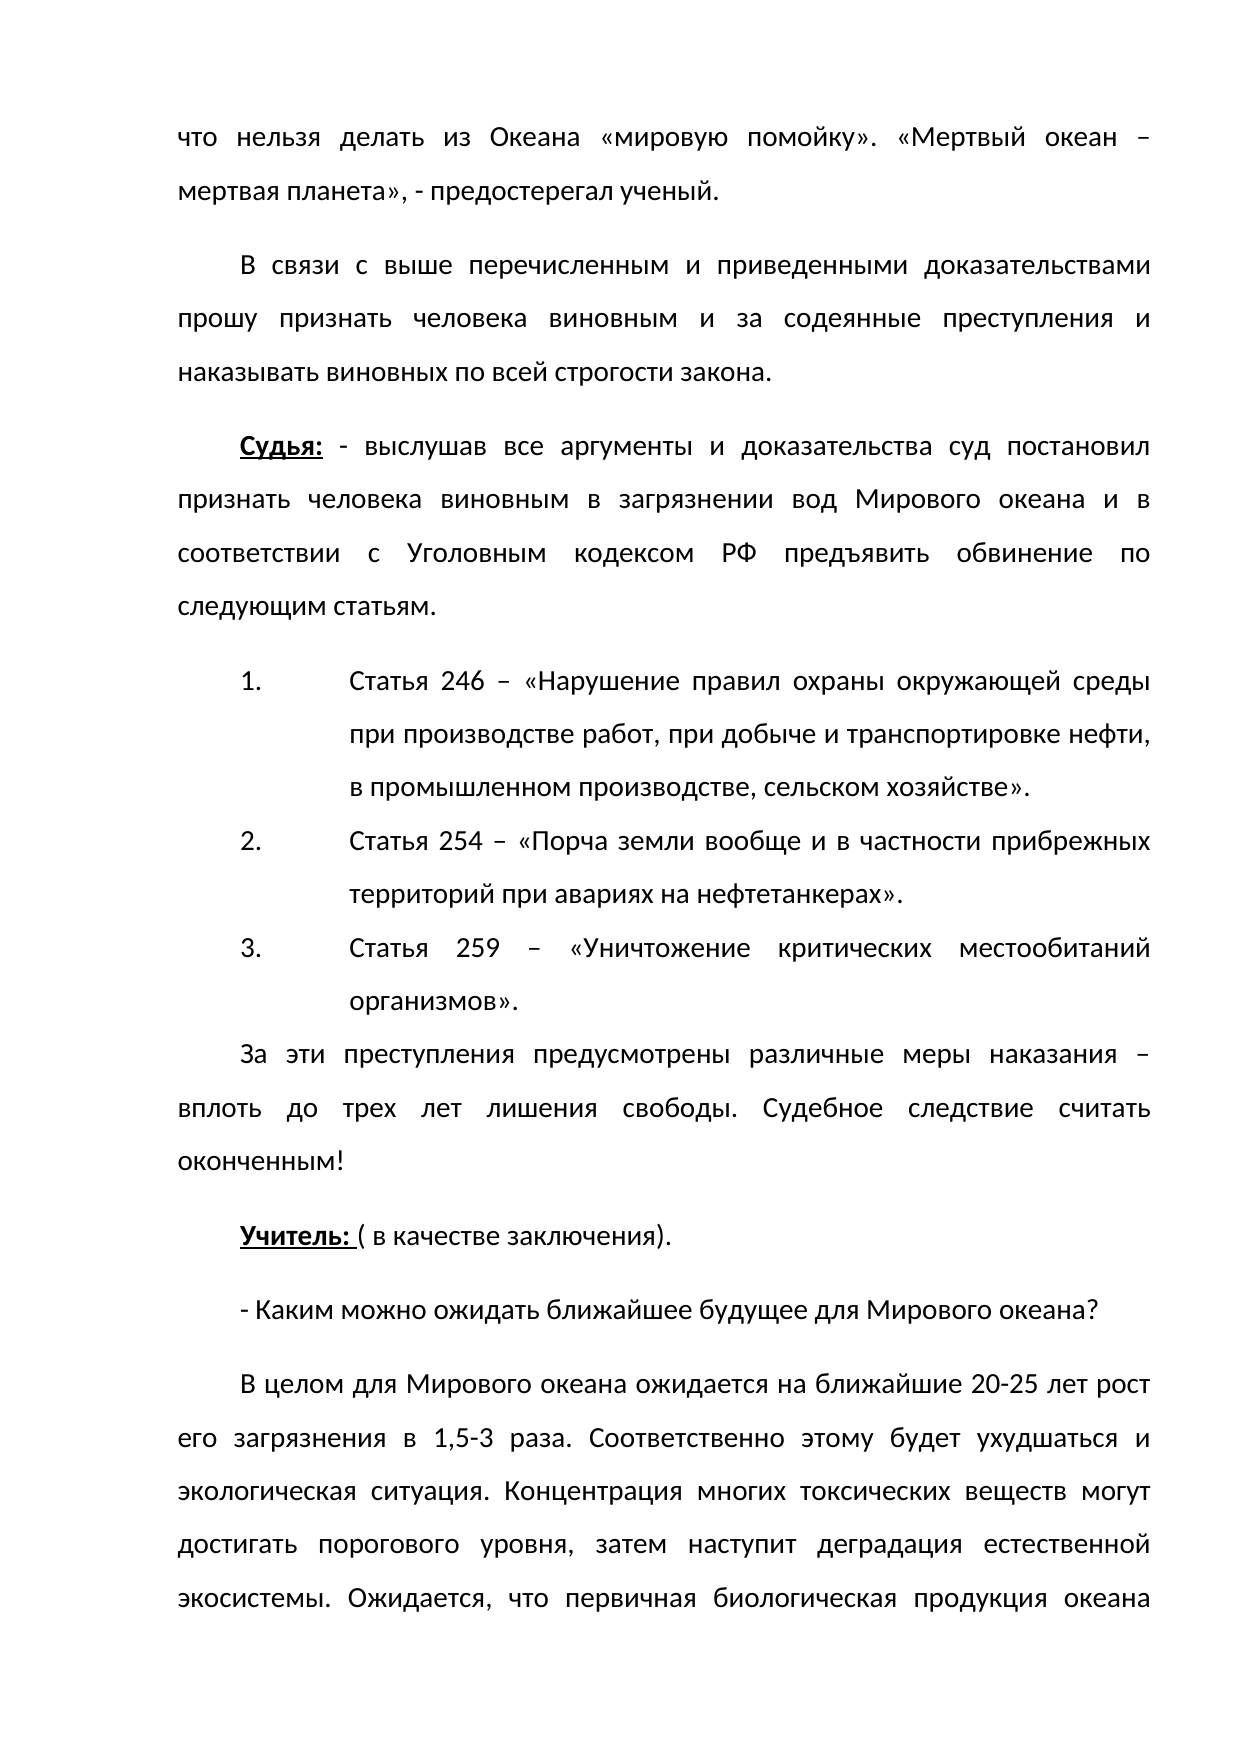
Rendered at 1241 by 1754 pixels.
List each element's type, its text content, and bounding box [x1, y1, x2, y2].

text Учитель: ( в качестве заключения). [177, 1217, 1152, 1252]
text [177, 1365, 1152, 1615]
list Статья 259 – «Уничтожение критических местообитаний организмов». [240, 929, 1152, 1018]
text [177, 118, 1152, 207]
text - Каким можно ожидать ближайшее будущее для Мирового океана? [177, 1291, 1152, 1327]
text Судья: - выслушав все аргументы и доказательства суд постановил признать человека виновным в загрязнении вод Мирового океана и в соответствии с Уголовным кодексом РФ предъявить обвинение по следующим статьям. [177, 427, 1152, 623]
text За эти преступления предусмотрены различные меры наказания – вплоть до трех лет лишения свободы. Судебное следствие считать оконченным! [177, 1036, 1152, 1178]
list Статья 254 – «Порча земли вообще и в частности прибрежных территорий при авариях на нефтетанкерах». [240, 822, 1152, 911]
text В связи с выше перечисленным и приведенными доказательствами прошу признать человека виновным и за содеянные преступления и наказывать виновных по всей строгости закона. [177, 246, 1152, 388]
list Статья 246 – «Нарушение правил охраны окружающей среды при производстве работ, при добыче и транспортировке нефти, в промышленном производстве, сельском хозяйстве». [240, 662, 1152, 804]
